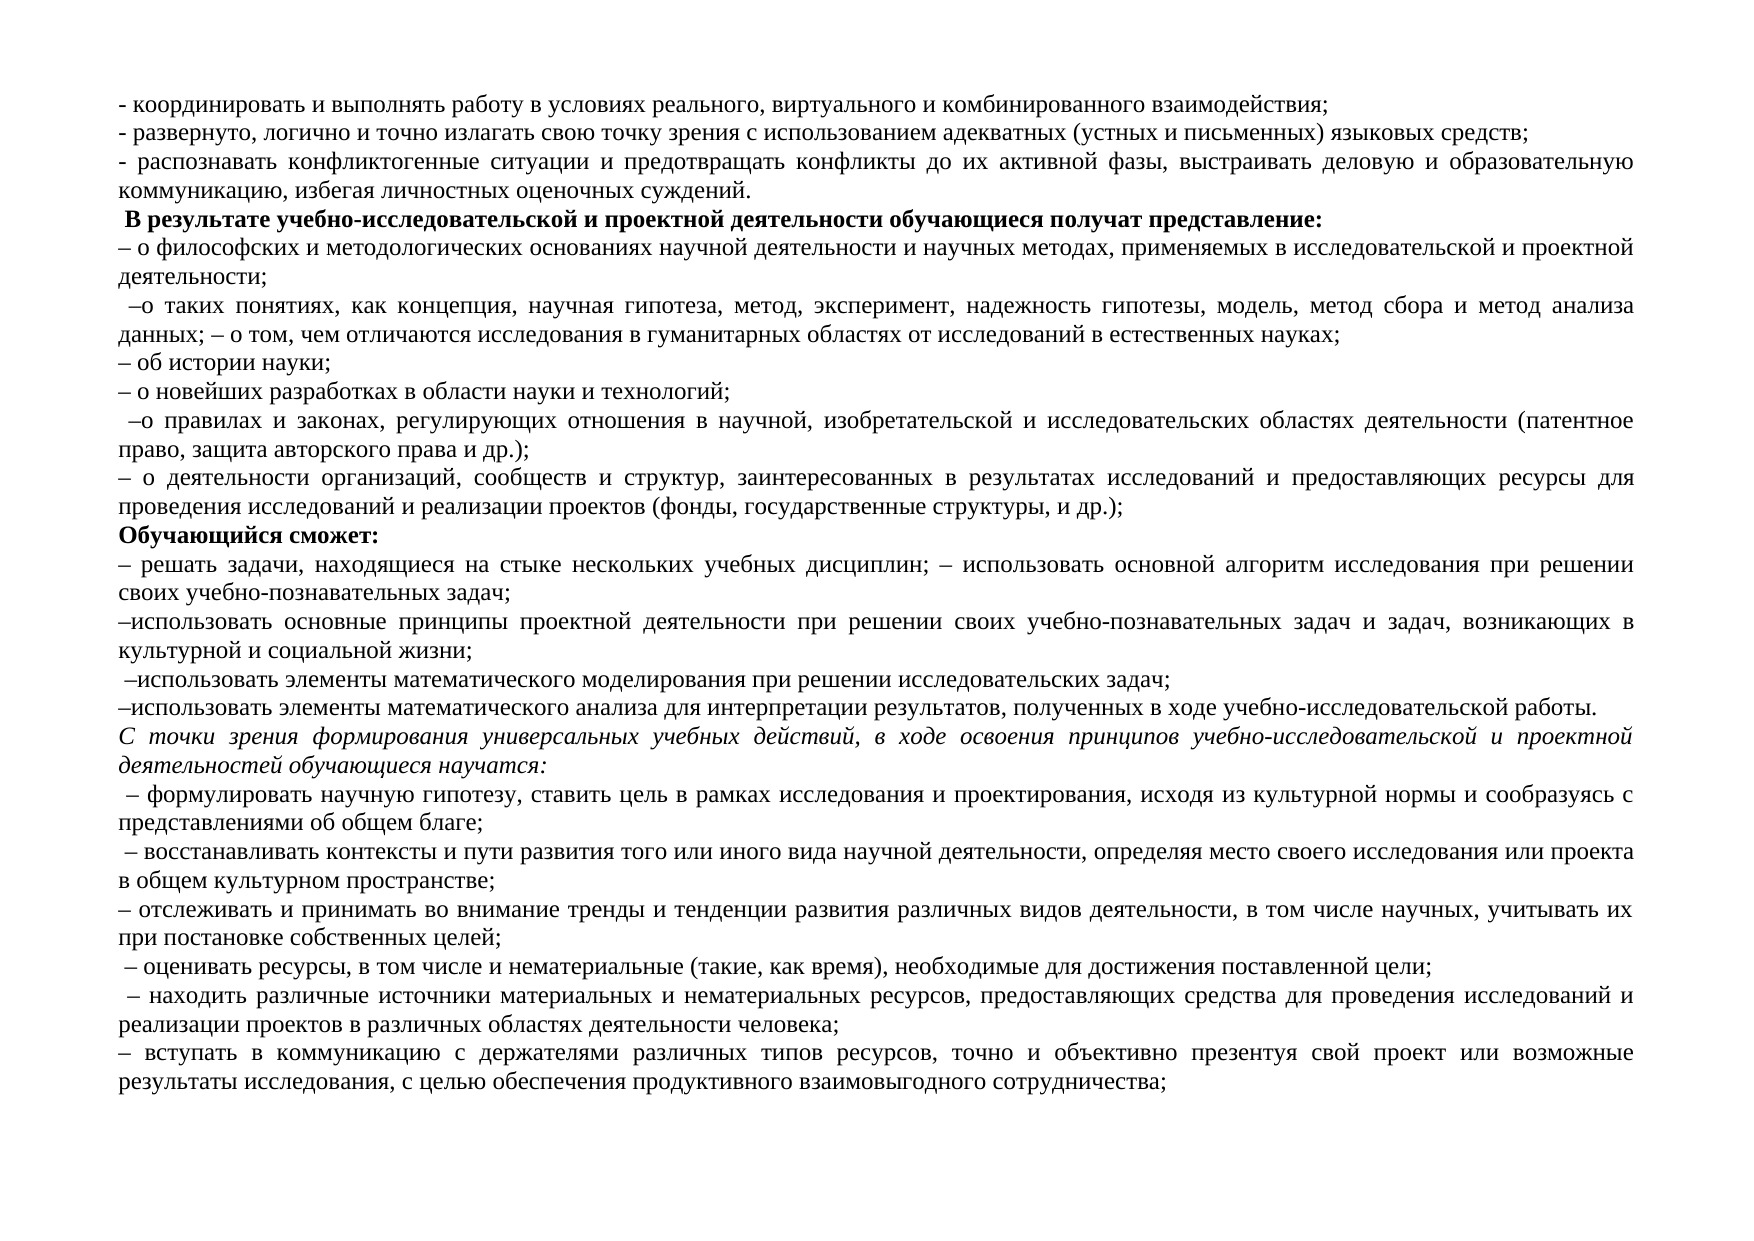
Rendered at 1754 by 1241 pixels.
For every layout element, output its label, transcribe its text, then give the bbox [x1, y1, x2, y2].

text –о таких понятиях, как концепция, научная гипотеза, метод, эксперимент, надежность гипотезы, модель, метод сбора и метод анализа данных; – о том, чем отличаются исследования в гуманитарных областях от исследований в естественных науках; [118, 290, 1636, 347]
text - распознавать конфликтогенные ситуации и предотвращать конфликты до их активной фазы, выстраивать деловую и образовательную коммуникацию, избегая личностных оценочных суждений. [118, 146, 1636, 204]
text – о деятельности организаций, сообществ и структур, заинтересованных в результатах исследований и предоставляющих ресурсы для проведения исследований и реализации проектов (фонды, государственные структуры, и др.); [118, 462, 1636, 520]
text - развернуто, логично и точно излагать свою точку зрения с использованием адекватных (устных и письменных) языковых средств; [118, 117, 1636, 146]
text – вступать в коммуникацию с держателями различных типов ресурсов, точно и объективно презентуя свой проект или возможные результаты исследования, с целью обеспечения продуктивного взаимовыгодного сотрудничества; [118, 1037, 1636, 1095]
text – восстанавливать контексты и пути развития того или иного вида научной деятельности, определяя место своего исследования или проекта в общем культурном пространстве; [118, 836, 1636, 894]
text – оценивать ресурсы, в том числе и нематериальные (такие, как время), необходимые для достижения поставленной цели; [118, 951, 1636, 980]
text – формулировать научную гипотезу, ставить цель в рамках исследования и проектирования, исходя из культурной нормы и сообразуясь с представлениями об общем благе; [118, 779, 1636, 836]
text – об истории науки; [118, 347, 1636, 376]
text – отслеживать и принимать во внимание тренды и тенденции развития различных видов деятельности, в том числе научных, учитывать их при постановке собственных целей; [118, 894, 1636, 951]
text Обучающийся сможет: [118, 520, 1636, 549]
text – о философских и методологических основаниях научной деятельности и научных методах, применяемых в исследовательской и проектной деятельности; [118, 232, 1636, 290]
text С точки зрения формирования универсальных учебных действий, в ходе освоения принципов учебно-исследовательской и проектной деятельностей обучающиеся научатся: [118, 721, 1636, 779]
text –использовать элементы математического анализа для интерпретации результатов, полученных в ходе учебно-исследовательской работы. [118, 692, 1636, 721]
text –использовать основные принципы проектной деятельности при решении своих учебно-познавательных задач и задач, возникающих в культурной и социальной жизни; [118, 606, 1636, 664]
text В результате учебно-исследовательской и проектной деятельности обучающиеся получат представление: [118, 204, 1636, 232]
text –использовать элементы математического моделирования при решении исследовательских задач; [118, 664, 1636, 692]
text – решать задачи, находящиеся на стыке нескольких учебных дисциплин; – использовать основной алгоритм исследования при решении своих учебно-познавательных задач; [118, 549, 1636, 606]
text – о новейших разработках в области науки и технологий; [118, 376, 1636, 405]
text – находить различные источники материальных и нематериальных ресурсов, предоставляющих средства для проведения исследований и реализации проектов в различных областях деятельности человека; [118, 980, 1636, 1037]
text - координировать и выполнять работу в условиях реального, виртуального и комбинированного взаимодействия; [118, 89, 1636, 117]
text –о правилах и законах, регулирующих отношения в научной, изобретательской и исследовательских областях деятельности (патентное право, защита авторского права и др.); [118, 405, 1636, 462]
